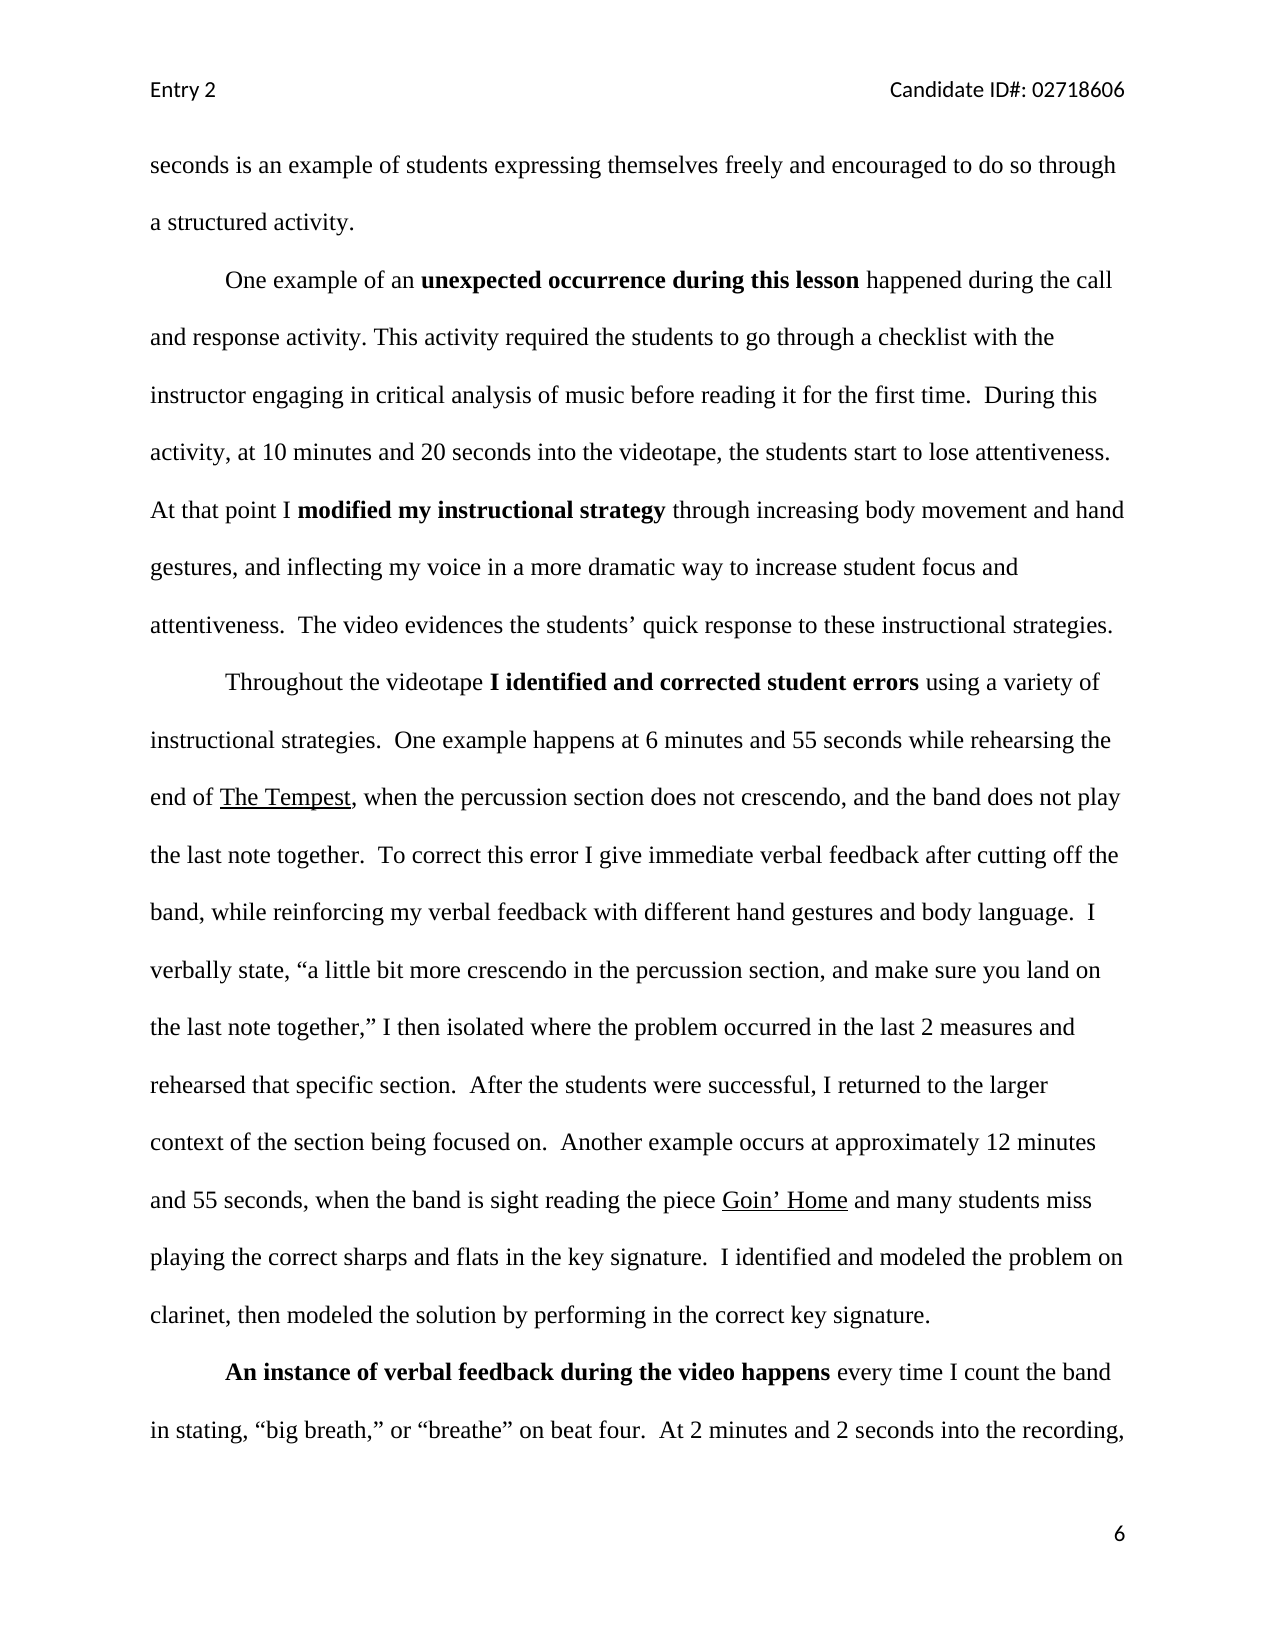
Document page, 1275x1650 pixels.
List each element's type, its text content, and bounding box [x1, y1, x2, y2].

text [150, 150, 1125, 236]
text One example of an unexpected occurrence during this lesson happened during the call and response activity. This activity required the students to go through a checklist with the instructor engaging in critical analysis of music before reading it for the first time. During this activity, at 10 minutes and 20 seconds into the videotape, the students start to lose attentiveness. At that point I modified my instructional strategy through increasing body movement and hand gestures, and inflecting my voice in a more dramatic way to increase student focus and attentiveness. The video evidences the students’ quick response to these instructional strategies. [150, 265, 1125, 639]
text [150, 1357, 1125, 1444]
text Throughout the videotape I identified and corrected student errors using a variety of instructional strategies. One example happens at 6 minutes and 55 seconds while rehearsing the end of The Tempest, when the percussion section does not crescendo, and the band does not play the last note together. To correct this error I give immediate verbal feedback after cutting off the band, while reinforcing my verbal feedback with different hand gestures and body language. I verbally state, “a little bit more crescendo in the percussion section, and make sure you land on the last note together,” I then isolated where the problem occurred in the last 2 measures and rehearsed that specific section. After the students were successful, I returned to the larger context of the section being focused on. Another example occurs at approximately 12 minutes and 55 seconds, when the band is sight reading the piece Goin’ Home and many students miss playing the correct sharps and flats in the key signature. I identified and modeled the problem on clarinet, then modeled the solution by performing in the correct key signature. [150, 667, 1125, 1329]
